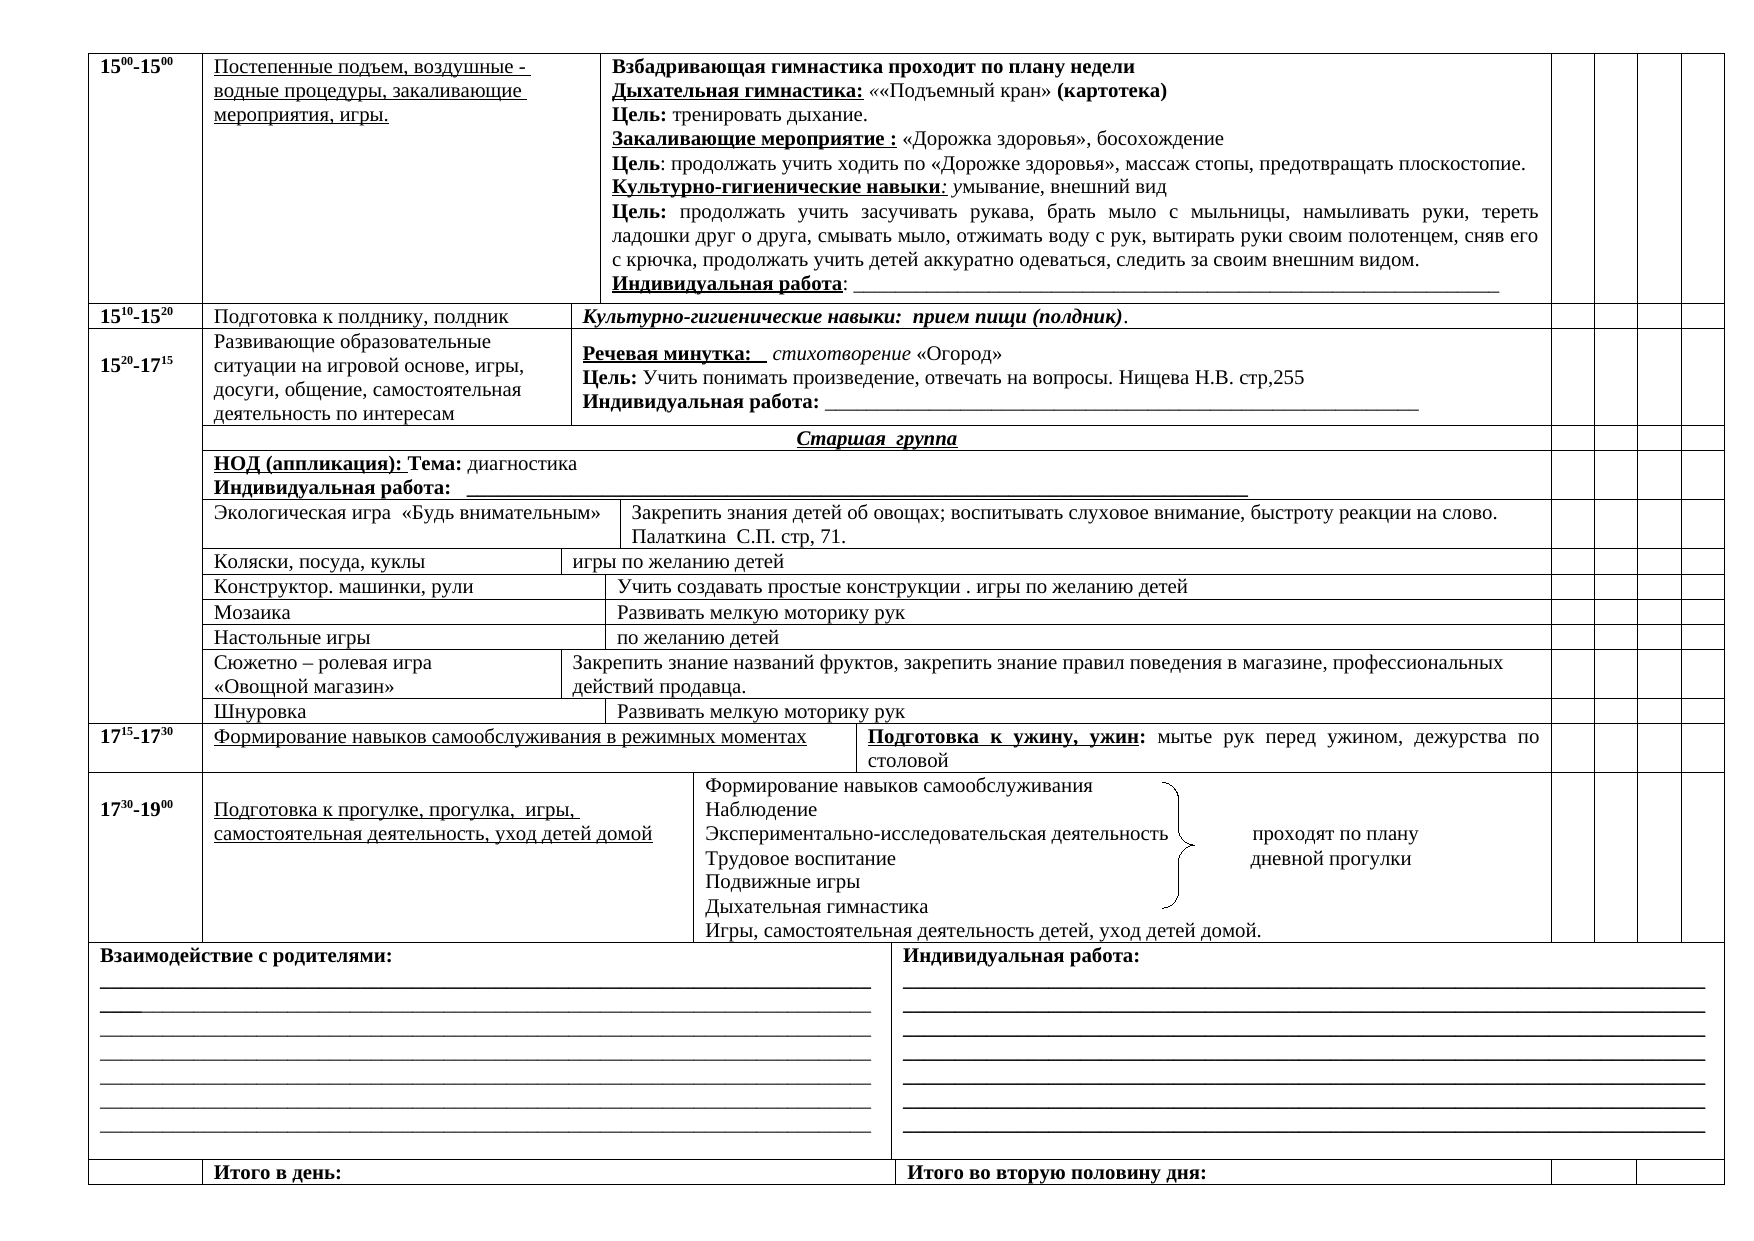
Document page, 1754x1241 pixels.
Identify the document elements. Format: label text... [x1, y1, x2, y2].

table_cell [1682, 724, 1724, 772]
table_cell Настольные игры [203, 625, 605, 649]
table_cell [1638, 650, 1681, 698]
table_cell Культурно-гигиенические навыки: прием пищи (полдник). [572, 304, 1551, 328]
table_cell Коляски, посуда, куклы [203, 549, 561, 573]
table_cell [89, 1160, 202, 1184]
table_cell [1552, 575, 1594, 598]
table_cell [1595, 600, 1637, 624]
table_cell [1682, 773, 1724, 942]
table_cell игры по желанию детей [562, 549, 1551, 573]
table_cell [1552, 625, 1594, 649]
table_cell [1552, 54, 1594, 302]
table_cell Подготовка к прогулке, прогулка, игры, самостоятельная деятельность, уход детей домой [203, 773, 693, 942]
table_cell [1682, 625, 1724, 649]
table_cell [1552, 451, 1594, 499]
table_cell [1638, 625, 1681, 649]
table_cell по желанию детей [606, 625, 1551, 649]
table_cell [1552, 500, 1594, 548]
table_cell Итого в день: [203, 1160, 895, 1184]
table_cell [1682, 451, 1724, 499]
table_cell Закрепить знание названий фруктов, закрепить знание правил поведения в магазине, профессиональных действий продавца. [562, 650, 1551, 698]
table_cell [1638, 329, 1681, 425]
table_cell [1682, 575, 1724, 598]
table_cell [1682, 500, 1724, 548]
table_cell [1595, 304, 1637, 328]
table_cell Постепенные подъем, воздушные - водные процедуры, закаливающие мероприятия, игры. [203, 54, 600, 302]
table_cell [1638, 724, 1681, 772]
table_cell [1595, 451, 1637, 499]
table_cell [1552, 650, 1594, 698]
table_cell [1682, 426, 1724, 450]
table_cell [1682, 600, 1724, 624]
table_cell [1682, 304, 1724, 328]
table_cell НОД (аппликация): Тема: диагностика Индивидуальная работа: ___________________________________________________________________________ [203, 451, 1551, 499]
table_cell [1595, 329, 1637, 425]
table_cell Развивать мелкую моторику рук [606, 600, 1551, 624]
table_cell [1682, 54, 1724, 302]
table_cell [1552, 699, 1594, 723]
table_cell Формирование навыков самообслуживания Наблюдение Экспериментально-исследовательская деятельность проходят по плану Трудовое воспитание дневной прогулки Подвижные игры Дыхательная гимнастика Игры, самостоятельная деятельность детей, уход детей домой. [694, 773, 1551, 942]
table_cell [1552, 1160, 1636, 1184]
table_cell Шнуровка [203, 699, 605, 723]
table_cell Взбадривающая гимнастика проходит по плану недели Дыхательная гимнастика: ««Подъемный кран» (картотека) Цель: тренировать дыхание. Закаливающие мероприятие : «Дорожка здоровья», босохождение Цель: продолжать учить ходить по «Дорожке здоровья», массаж стопы, предотвращать плоскостопие. Культурно-гигиенические навыки: умывание, внешний вид Цель: продолжать учить засучивать рукава, брать мыло с мыльницы, намыливать руки, тереть ладошки друг о друга, смывать мыло, отжимать воду с рук, вытирать руки своим полотенцем, сняв его с крючка, продолжать учить детей аккуратно одеваться, следить за своим внешним видом. Индивидуальная работа: ______________________________________________________________ [601, 54, 1551, 302]
table_cell 1500-1500 [89, 54, 202, 302]
table_cell [1682, 549, 1724, 573]
table_cell Развивающие образовательные ситуации на игровой основе, игры, досуги, общение, самостоятельная деятельность по интересам [203, 329, 571, 425]
table_cell [1595, 575, 1637, 598]
table_cell 1730-1900 [89, 773, 202, 942]
table_cell Взаимодействие с родителями: ________________________________________________________________________________________________________________________________________________________________________________________________________________________________________________________________________________________________________ ______________________________________________________________________________________________________________________________________________________________________________________________________________________________ [89, 943, 891, 1159]
table_cell Развивать мелкую моторику рук [606, 699, 1551, 723]
table_cell [1595, 773, 1637, 942]
table_cell [1552, 549, 1594, 573]
table_cell [1638, 500, 1681, 548]
table_cell [1595, 549, 1637, 573]
table_cell [1638, 426, 1681, 450]
table_cell [1552, 724, 1594, 772]
table_cell Итого во вторую половину дня: [896, 1160, 1551, 1184]
table_cell [1595, 650, 1637, 698]
table_cell 1520-1715 [89, 329, 202, 723]
table_cell 1510-1520 [89, 304, 202, 328]
table_cell Конструктор. машинки, рули [203, 575, 605, 598]
table_cell [1638, 54, 1681, 302]
table_cell [1595, 500, 1637, 548]
table_cell [1552, 600, 1594, 624]
table_cell Закрепить знания детей об овощах; воспитывать слуховое внимание, быстроту реакции на слово. Палаткина С.П. стр, 71. [621, 500, 1551, 548]
table_cell Старшая группа [203, 426, 1551, 450]
table_cell Индивидуальная работа: _______________________________________________________________________________________________________________________________________________________________________________________________________________________________________ ____________________________________________________________________________________________________________________________________________________________________________________________________________________________________________________________________________________________________________________ [892, 943, 1724, 1159]
table_cell [1595, 724, 1637, 772]
table_cell [1595, 426, 1637, 450]
table_cell [1638, 575, 1681, 598]
table_cell [1638, 451, 1681, 499]
table_cell [1682, 329, 1724, 425]
table_cell Мозаика [203, 600, 605, 624]
table_cell [1552, 304, 1594, 328]
table_cell Подготовка к ужину, ужин: мытье рук перед ужином, дежурства по столовой [857, 724, 1551, 772]
table_cell [1638, 600, 1681, 624]
table_cell [1682, 699, 1724, 723]
table_cell [1595, 699, 1637, 723]
table_cell 1715-1730 [89, 724, 202, 772]
table_cell [1682, 650, 1724, 698]
table_cell [1638, 699, 1681, 723]
table_cell [1595, 54, 1637, 302]
table_cell [1638, 549, 1681, 573]
table_cell Сюжетно – ролевая игра «Овощной магазин» [203, 650, 561, 698]
table_cell [1552, 426, 1594, 450]
table_cell [1552, 329, 1594, 425]
table_cell Речевая минутка: стихотворение «Огород» Цель: Учить понимать произведение, отвечать на вопросы. Нищева Н.В. стр,255 Индивидуальная работа: _________________________________________________________ [572, 329, 1551, 425]
table_cell [1638, 304, 1681, 328]
table_cell [1637, 1160, 1724, 1184]
table_cell Учить создавать простые конструкции . игры по желанию детей [606, 575, 1551, 598]
table_cell Экологическая игра «Будь внимательным» [203, 500, 620, 548]
table_cell [1552, 773, 1594, 942]
table_cell Подготовка к полднику, полдник [203, 304, 571, 328]
table_cell [1595, 625, 1637, 649]
table_cell Формирование навыков самообслуживания в режимных моментах [203, 724, 856, 772]
table_cell [1638, 773, 1681, 942]
